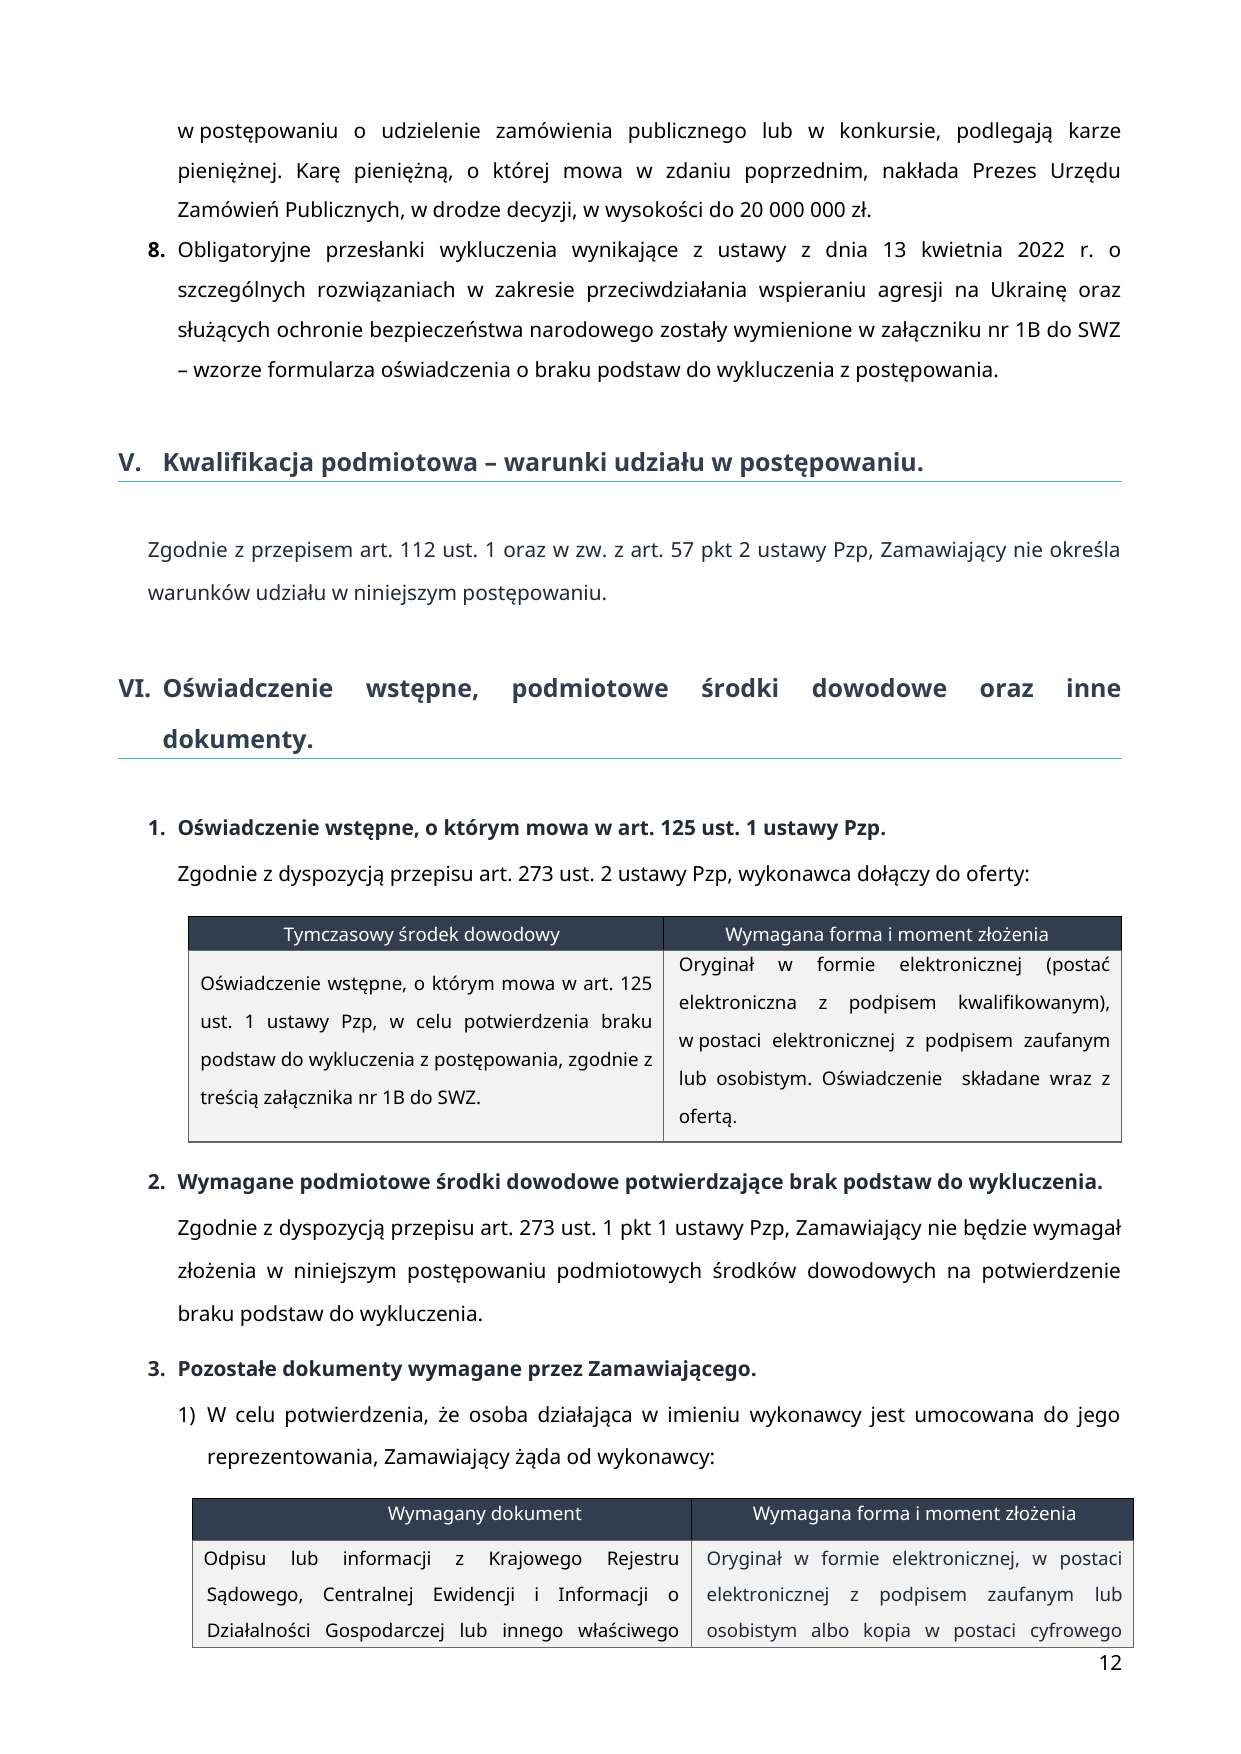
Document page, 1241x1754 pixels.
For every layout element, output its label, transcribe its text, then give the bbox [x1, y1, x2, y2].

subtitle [148, 116, 1122, 224]
table_header Tymczasowy środek dowodowy [189, 917, 663, 950]
subtitle W celu potwierdzenia, że osoba działająca w imieniu wykonawcy jest umocowana do jego reprezentowania, Zamawiający żąda od wykonawcy: [177, 1400, 1122, 1471]
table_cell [193, 1541, 691, 1647]
table_cell Oryginał w formie elektronicznej (postać elektroniczna z podpisem kwalifikowanym), w postaci elektronicznej z podpisem zaufanym lub osobistym. Oświadczenie składane wraz z ofertą. [664, 951, 1121, 1141]
subtitle Wymagane podmiotowe środki dowodowe potwierdzające brak podstaw do wykluczenia. [148, 1167, 1122, 1196]
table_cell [692, 1541, 1133, 1647]
subtitle Oświadczenie wstępne, podmiotowe środki dowodowe oraz inne dokumenty. [118, 671, 1122, 758]
subtitle Oświadczenie wstępne, o którym mowa w art. 125 ust. 1 ustawy Pzp. [148, 813, 1122, 841]
table_cell Oświadczenie wstępne, o którym mowa w art. 125 ust. 1 ustawy Pzp, w celu potwierdzenia braku podstaw do wykluczenia z postępowania, zgodnie z treścią załącznika nr 1B do SWZ. [189, 951, 663, 1141]
text Zgodnie z przepisem art. 112 ust. 1 oraz w zw. z art. 57 pkt 2 ustawy Pzp, Zamawiający nie określa warunków udziału w niniejszym postępowaniu. [148, 536, 1122, 607]
table_header Wymagana forma i moment złożenia [664, 917, 1121, 950]
subtitle Zgodnie z dyspozycją przepisu art. 273 ust. 2 ustawy Pzp, wykonawca dołączy do oferty: [177, 859, 1122, 887]
subtitle Pozostałe dokumenty wymagane przez Zamawiającego. [148, 1354, 1122, 1382]
table_header Wymagana forma i moment złożenia [692, 1499, 1133, 1540]
table_header Wymagany dokument [193, 1499, 691, 1540]
subtitle Obligatoryjne przesłanki wykluczenia wynikające z ustawy z dnia 13 kwietnia 2022 r. o szczególnych rozwiązaniach w zakresie przeciwdziałania wspieraniu agresji na Ukrainę oraz służących ochronie bezpieczeństwa narodowego zostały wymienione w załączniku nr 1B do SWZ – wzorze formularza oświadczenia o braku podstaw do wykluczenia z postępowania. [148, 235, 1122, 383]
subtitle Zgodnie z dyspozycją przepisu art. 273 ust. 1 pkt 1 ustawy Pzp, Zamawiający nie będzie wymagał złożenia w niniejszym postępowaniu podmiotowych środków dowodowych na potwierdzenie braku podstaw do wykluczenia. [177, 1213, 1122, 1327]
subtitle Kwalifikacja podmiotowa – warunki udziału w postępowaniu. [118, 444, 1122, 481]
